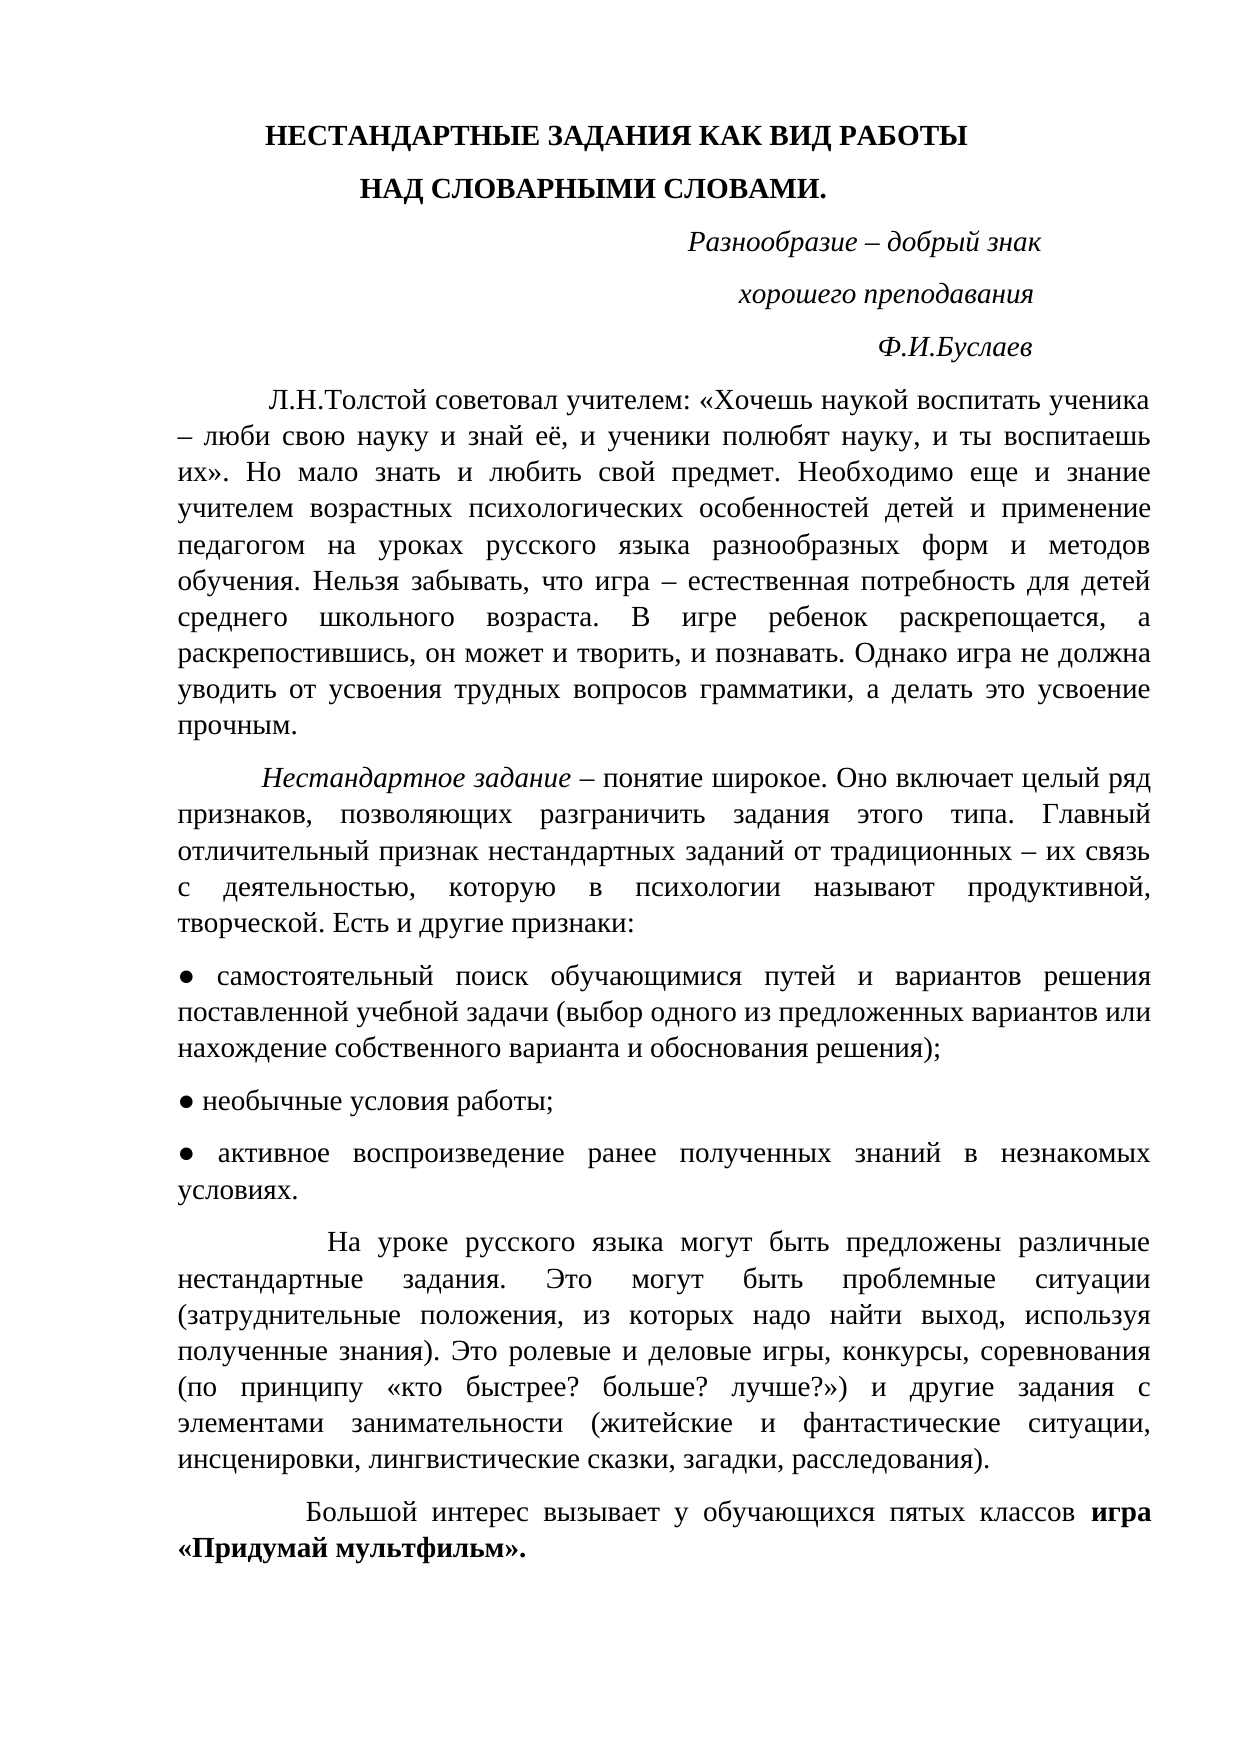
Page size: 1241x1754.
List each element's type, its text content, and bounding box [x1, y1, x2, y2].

text Нестандартное задание – понятие широкое. Оно включает целый ряд признаков, позволяющих разграничить задания этого типа. Главный отличительный признак нестандартных заданий от традиционных – их связь с деятельностью, которую в психологии называют продуктивной, творческой. Есть и другие признаки: [177, 760, 1152, 938]
text ● необычные условия работы; [177, 1083, 1152, 1116]
text ● самостоятельный поиск обучающимися путей и вариантов решения поставленной учебной задачи (выбор одного из предложенных вариантов или нахождение собственного варианта и обоснования решения); [177, 958, 1152, 1063]
text Ф.И.Буслаев [177, 329, 1152, 363]
text ● активное воспроизведение ранее полученных знаний в незнакомых условиях. [177, 1136, 1152, 1205]
text НЕСТАНДАРТНЫЕ ЗАДАНИЯ КАК ВИД РАБОТЫ [177, 118, 1152, 152]
text На уроке русского языка могут быть предложены различные нестандартные задания. Это могут быть проблемные ситуации (затруднительные положения, из которых надо найти выход, используя полученные знания). Это ролевые и деловые игры, конкурсы, соревнования (по принципу «кто быстрее? больше? лучше?») и другие задания с элементами занимательности (житейские и фантастические ситуации, инсценировки, лингвистические сказки, загадки, расследования). [177, 1224, 1152, 1475]
text Большой интерес вызывает у обучающихся пятых классов игра «Придумай мультфильм». [177, 1494, 1152, 1564]
text хорошего преподавания [177, 277, 1152, 310]
text Разнообразие – добрый знак [177, 224, 1152, 257]
text НАД СЛОВАРНЫМИ СЛОВАМИ. [177, 171, 1152, 204]
text Л.Н.Толстой советовал учителем: «Хочешь наукой воспитать ученика – люби свою науку и знай её, и ученики полюбят науку, и ты воспитаешь их». Но мало знать и любить свой предмет. Необходимо еще и знание учителем возрастных психологических особенностей детей и применение педагогом на уроках русского языка разнообразных форм и методов обучения. Нельзя забывать, что игра – естественная потребность для детей среднего школьного возраста. В игре ребенок раскрепощается, а раскрепостившись, он может и творить, и познавать. Однако игра не должна уводить от усвоения трудных вопросов грамматики, а делать это усвоение прочным. [177, 382, 1152, 741]
